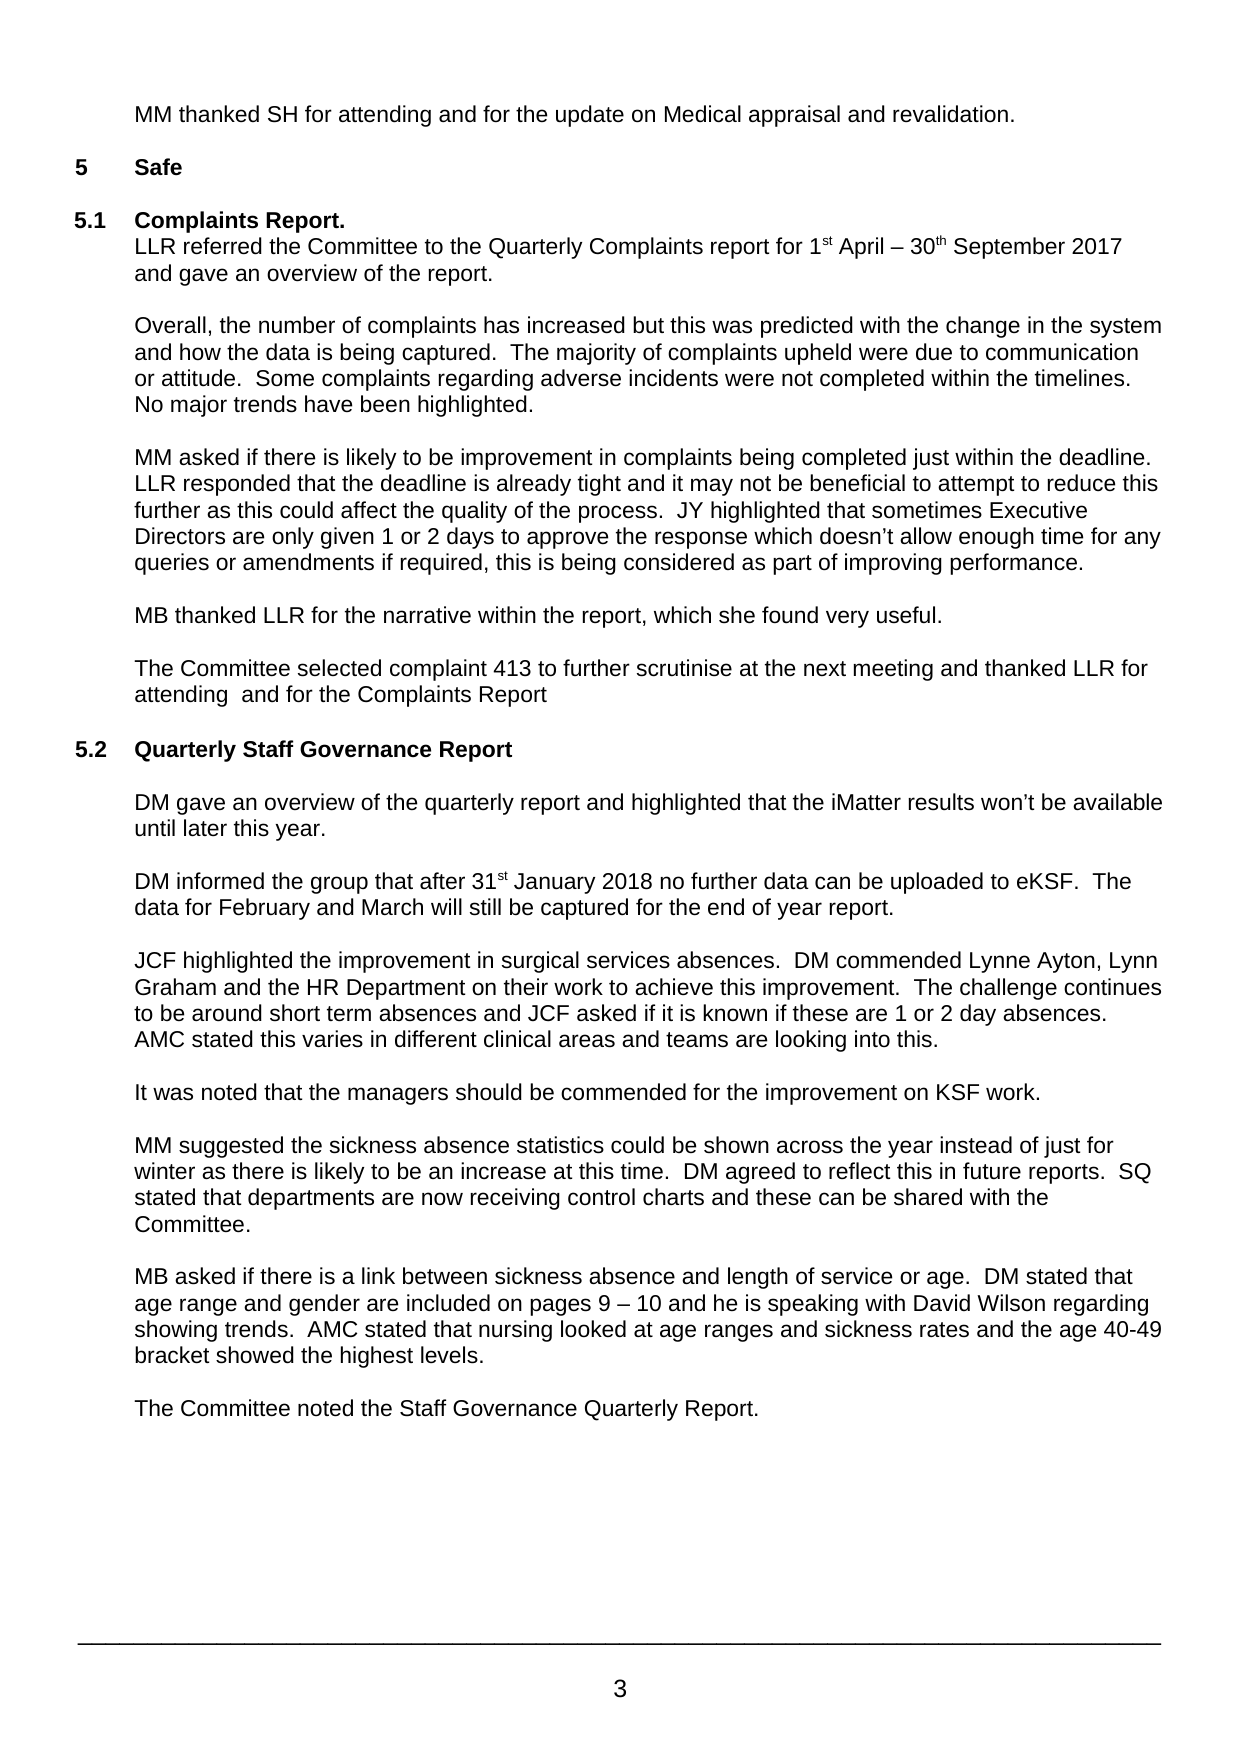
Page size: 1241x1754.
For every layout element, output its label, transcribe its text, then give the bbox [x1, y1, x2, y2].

text Overall, the number of complaints has increased but this was predicted with the change in the system and how the data is being captured. The majority of complaints upheld were due to communication or attitude. Some complaints regarding adverse incidents were not completed within the timelines. No major trends have been highlighted. [134, 312, 1165, 418]
text MM suggested the sickness absence statistics could be shown across the year instead of just for winter as there is likely to be an increase at this time. DM agreed to reflect this in future reports. SQ stated that departments are now receiving control charts and these can be shared with the Committee. [134, 1132, 1165, 1237]
list Complaints Report. [74, 207, 1165, 233]
text MM asked if there is likely to be improvement in complaints being completed just within the deadline. LLR responded that the deadline is already tight and it may not be beneficial to attempt to reduce this further as this could affect the quality of the process. JY highlighted that sometimes Executive Directors are only given 1 or 2 days to approve the response which doesn’t allow enough time for any queries or amendments if required, this is being considered as part of improving performance. [134, 444, 1165, 576]
text JCF highlighted the improvement in surgical services absences. DM commended Lynne Ayton, Lynn Graham and the HR Department on their work to achieve this improvement. The challenge continues to be around short term absences and JCF asked if it is known if these are 1 or 2 day absences. AMC stated this varies in different clinical areas and teams are looking into this. [134, 947, 1165, 1052]
text LLR referred the Committee to the Quarterly Complaints report for 1st April – 30th September 2017 and gave an overview of the report. [134, 233, 1165, 286]
text DM informed the group that after 31st January 2018 no further data can be uploaded to eKSF. The data for February and March will still be captured for the end of year report. [134, 868, 1165, 921]
text The Committee selected complaint 413 to further scrutinise at the next meeting and thanked LLR for attending and for the Complaints Report [134, 655, 1165, 707]
text MB asked if there is a link between sickness absence and length of service or age. DM stated that age range and gender are included on pages 9 – 10 and he is speaking with David Wilson regarding showing trends. AMC stated that nursing looked at age ranges and sickness rates and the age 40-49 bracket showed the highest levels. [134, 1263, 1165, 1369]
list Safe [75, 154, 1165, 180]
text MM thanked SH for attending and for the update on Medical appraisal and revalidation. [75, 101, 1165, 128]
text DM gave an overview of the quarterly report and highlighted that the iMatter results won’t be available until later this year. [134, 789, 1165, 842]
list Quarterly Staff Governance Report [75, 736, 1165, 763]
text It was noted that the managers should be commended for the improvement on KSF work. [134, 1079, 1165, 1105]
text MB thanked LLR for the narrative within the report, which she found very useful. [134, 602, 1165, 628]
text The Committee noted the Staff Governance Quarterly Report. [134, 1395, 1165, 1421]
